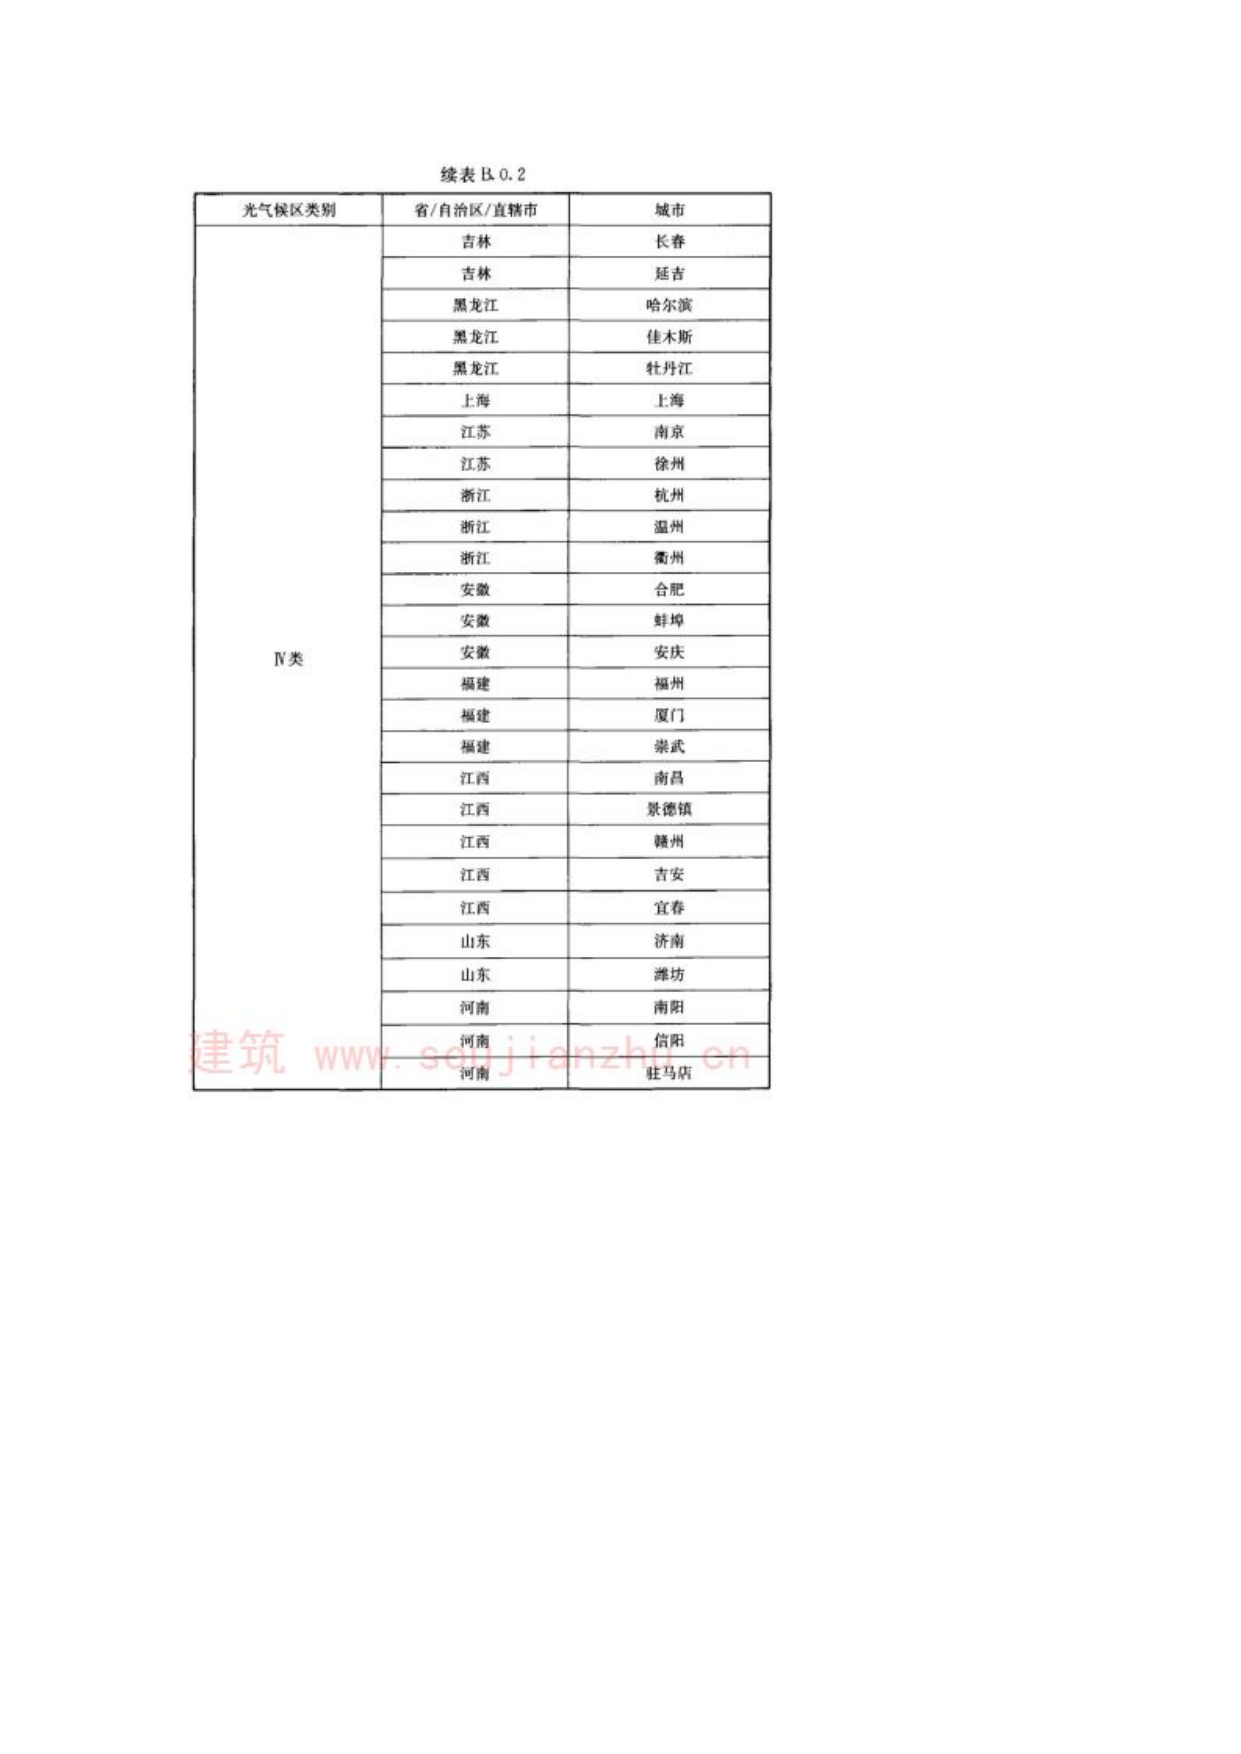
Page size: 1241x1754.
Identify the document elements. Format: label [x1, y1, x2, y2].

picture [187, 162, 777, 1100]
